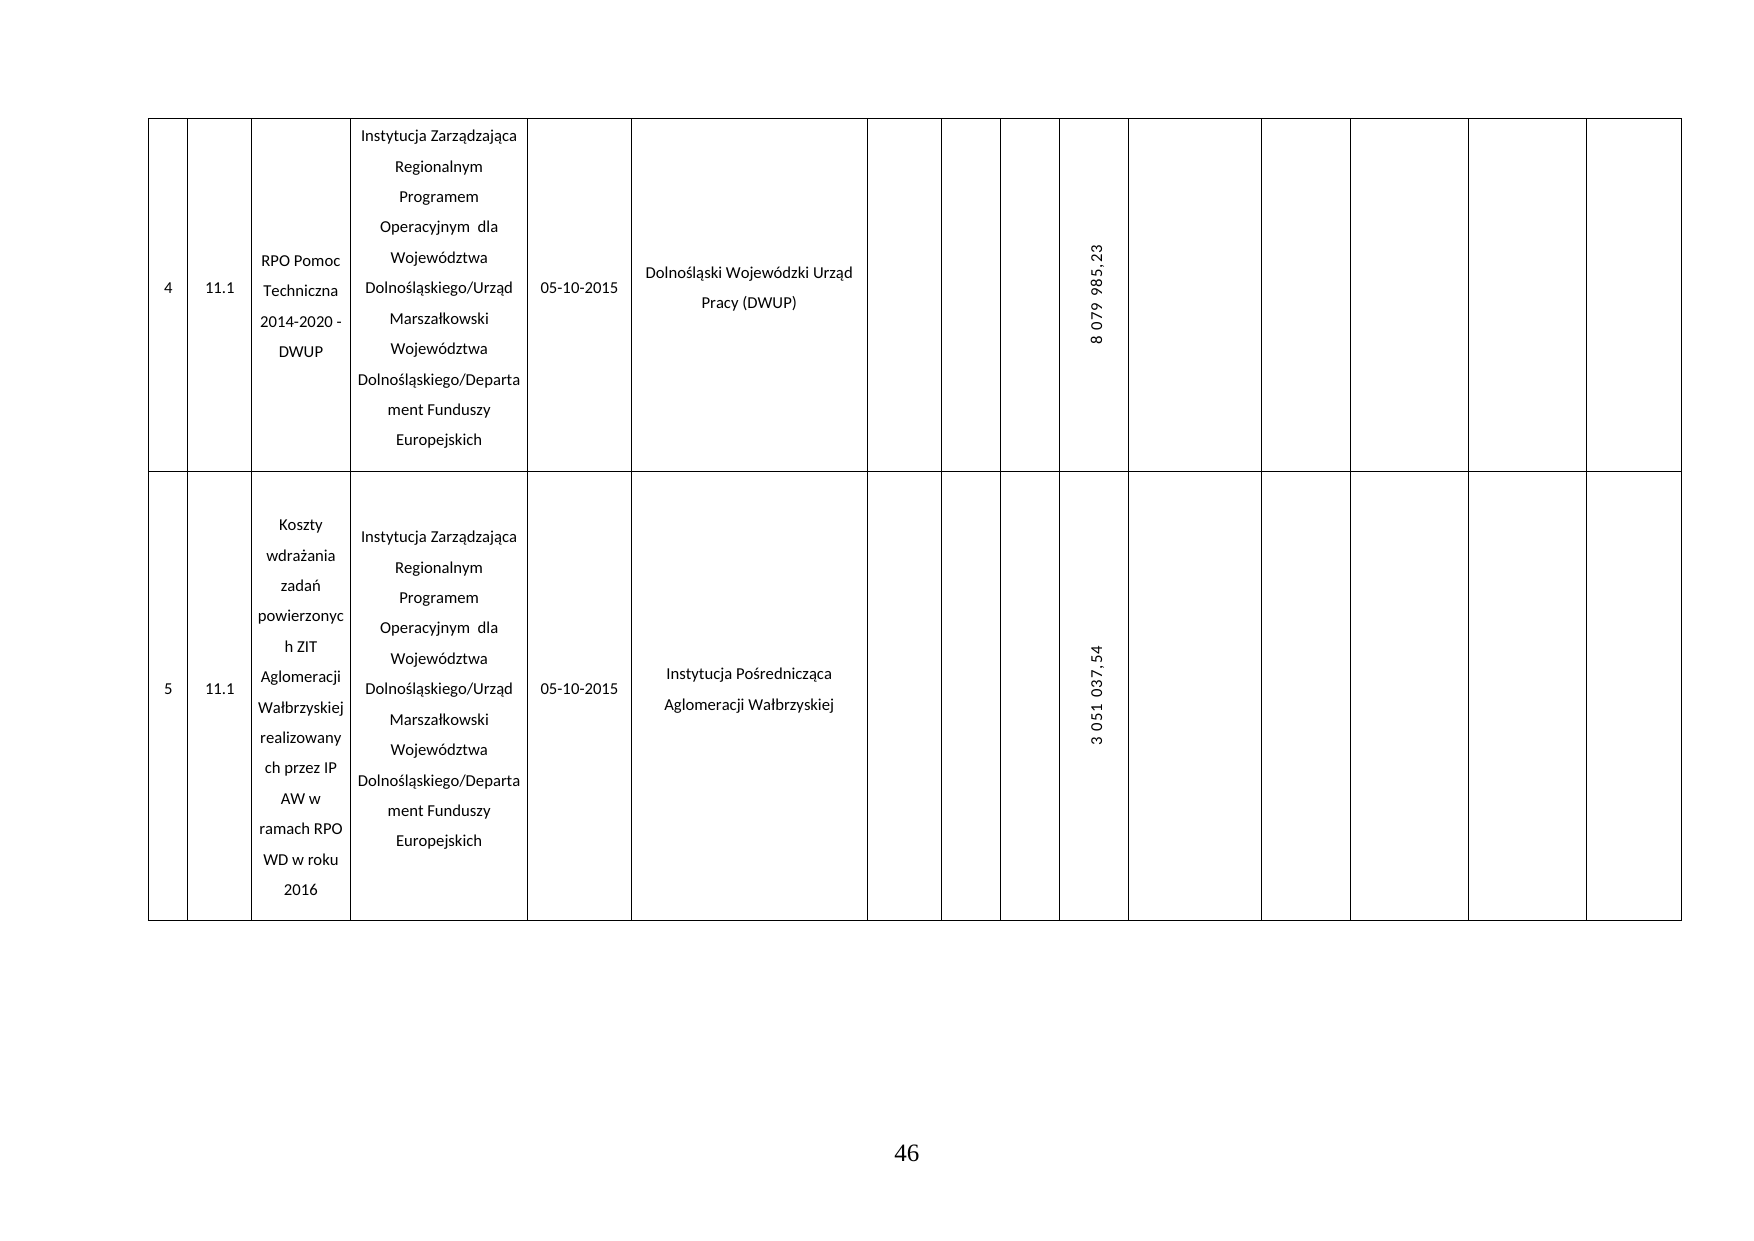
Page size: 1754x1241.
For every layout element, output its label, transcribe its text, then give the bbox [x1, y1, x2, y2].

table_cell RPO Pomoc Techniczna 2014-2020 - DWUP [252, 119, 350, 471]
table_cell [1129, 472, 1261, 920]
table_cell [1001, 472, 1059, 920]
table_cell [942, 472, 1000, 920]
table_cell [942, 119, 1000, 471]
table_cell [868, 472, 941, 920]
table_cell 8 079 985,23 [1060, 119, 1128, 471]
table_cell 11.1 [188, 472, 251, 920]
table_cell 3 051 037,54 [1060, 472, 1128, 920]
table_cell [1262, 119, 1350, 471]
table_cell Koszty wdrażania zadań powierzonych ZIT Aglomeracji Wałbrzyskiej realizowanych przez IP AW w ramach RPO WD w roku 2016 [252, 472, 350, 920]
table_cell [1351, 472, 1468, 920]
table_cell Instytucja Pośrednicząca Aglomeracji Wałbrzyskiej [632, 472, 867, 920]
table_cell [1587, 119, 1681, 471]
table_cell 05-10-2015 [528, 119, 631, 471]
table_cell 05-10-2015 [528, 472, 631, 920]
table_cell [1351, 119, 1468, 471]
table_cell [1129, 119, 1261, 471]
table_cell [1469, 119, 1586, 471]
table_cell [1001, 119, 1059, 471]
table_cell [1587, 472, 1681, 920]
table_cell Dolnośląski Wojewódzki Urząd Pracy (DWUP) [632, 119, 867, 471]
table_cell 11.1 [188, 119, 251, 471]
table_cell [868, 119, 941, 471]
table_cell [351, 472, 527, 920]
table_cell [1469, 472, 1586, 920]
table_cell 5 [149, 472, 187, 920]
table_cell 4 [149, 119, 187, 471]
table_cell [1262, 472, 1350, 920]
